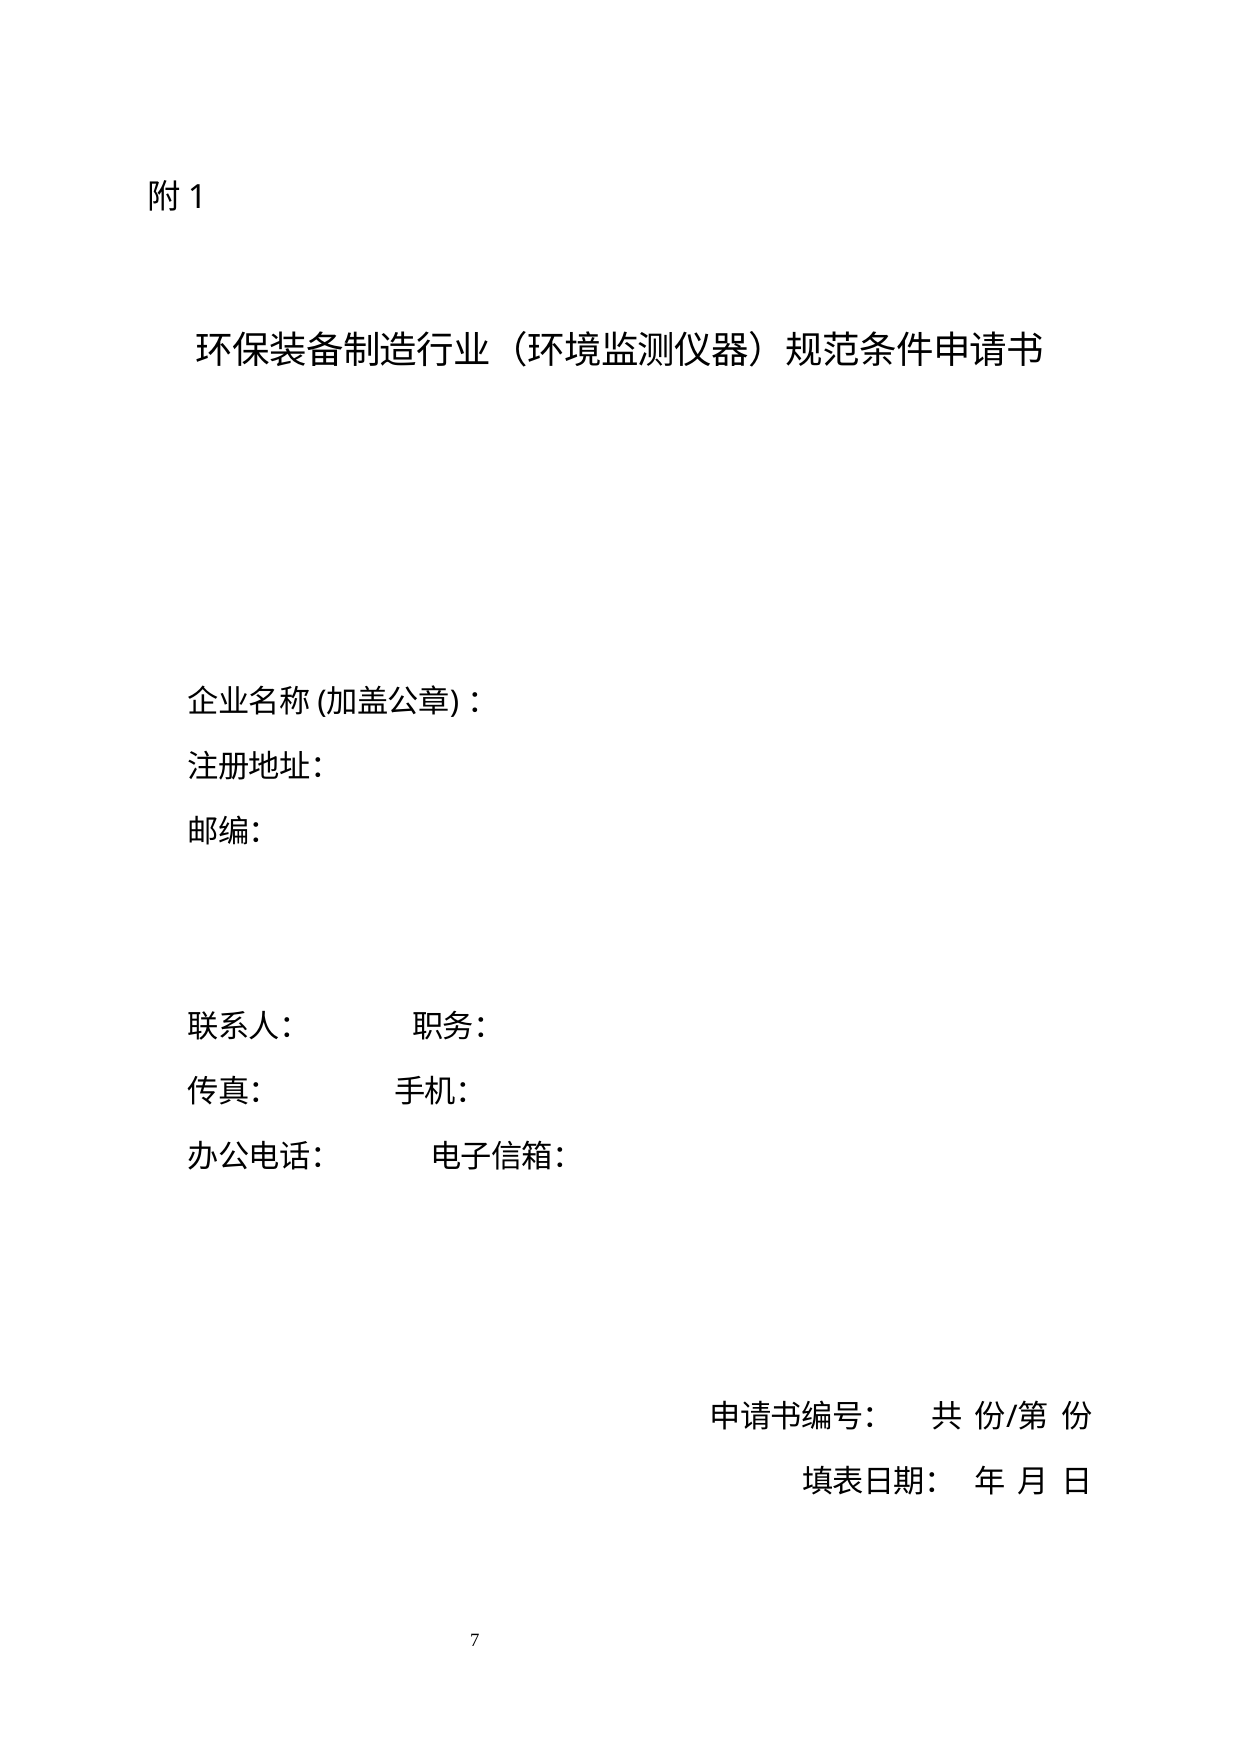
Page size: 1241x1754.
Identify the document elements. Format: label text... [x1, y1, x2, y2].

text 联系人： 职务： [148, 992, 1093, 1057]
text 办公电话： 电子信箱： [148, 1122, 1093, 1187]
text 传真： 手机： [148, 1057, 1093, 1122]
text 环保装备制造行业（环境监测仪器）规范条件申请书 [148, 315, 1093, 380]
text 企业名称 (加盖公章) ： [148, 667, 1093, 732]
text 邮编： [148, 797, 1093, 862]
text 注册地址： [148, 732, 1093, 797]
text 附1 [148, 162, 1093, 227]
text 填表日期： 年 月 日 [148, 1447, 1093, 1512]
text 申请书编号： 共 份/第 份 [148, 1382, 1093, 1447]
